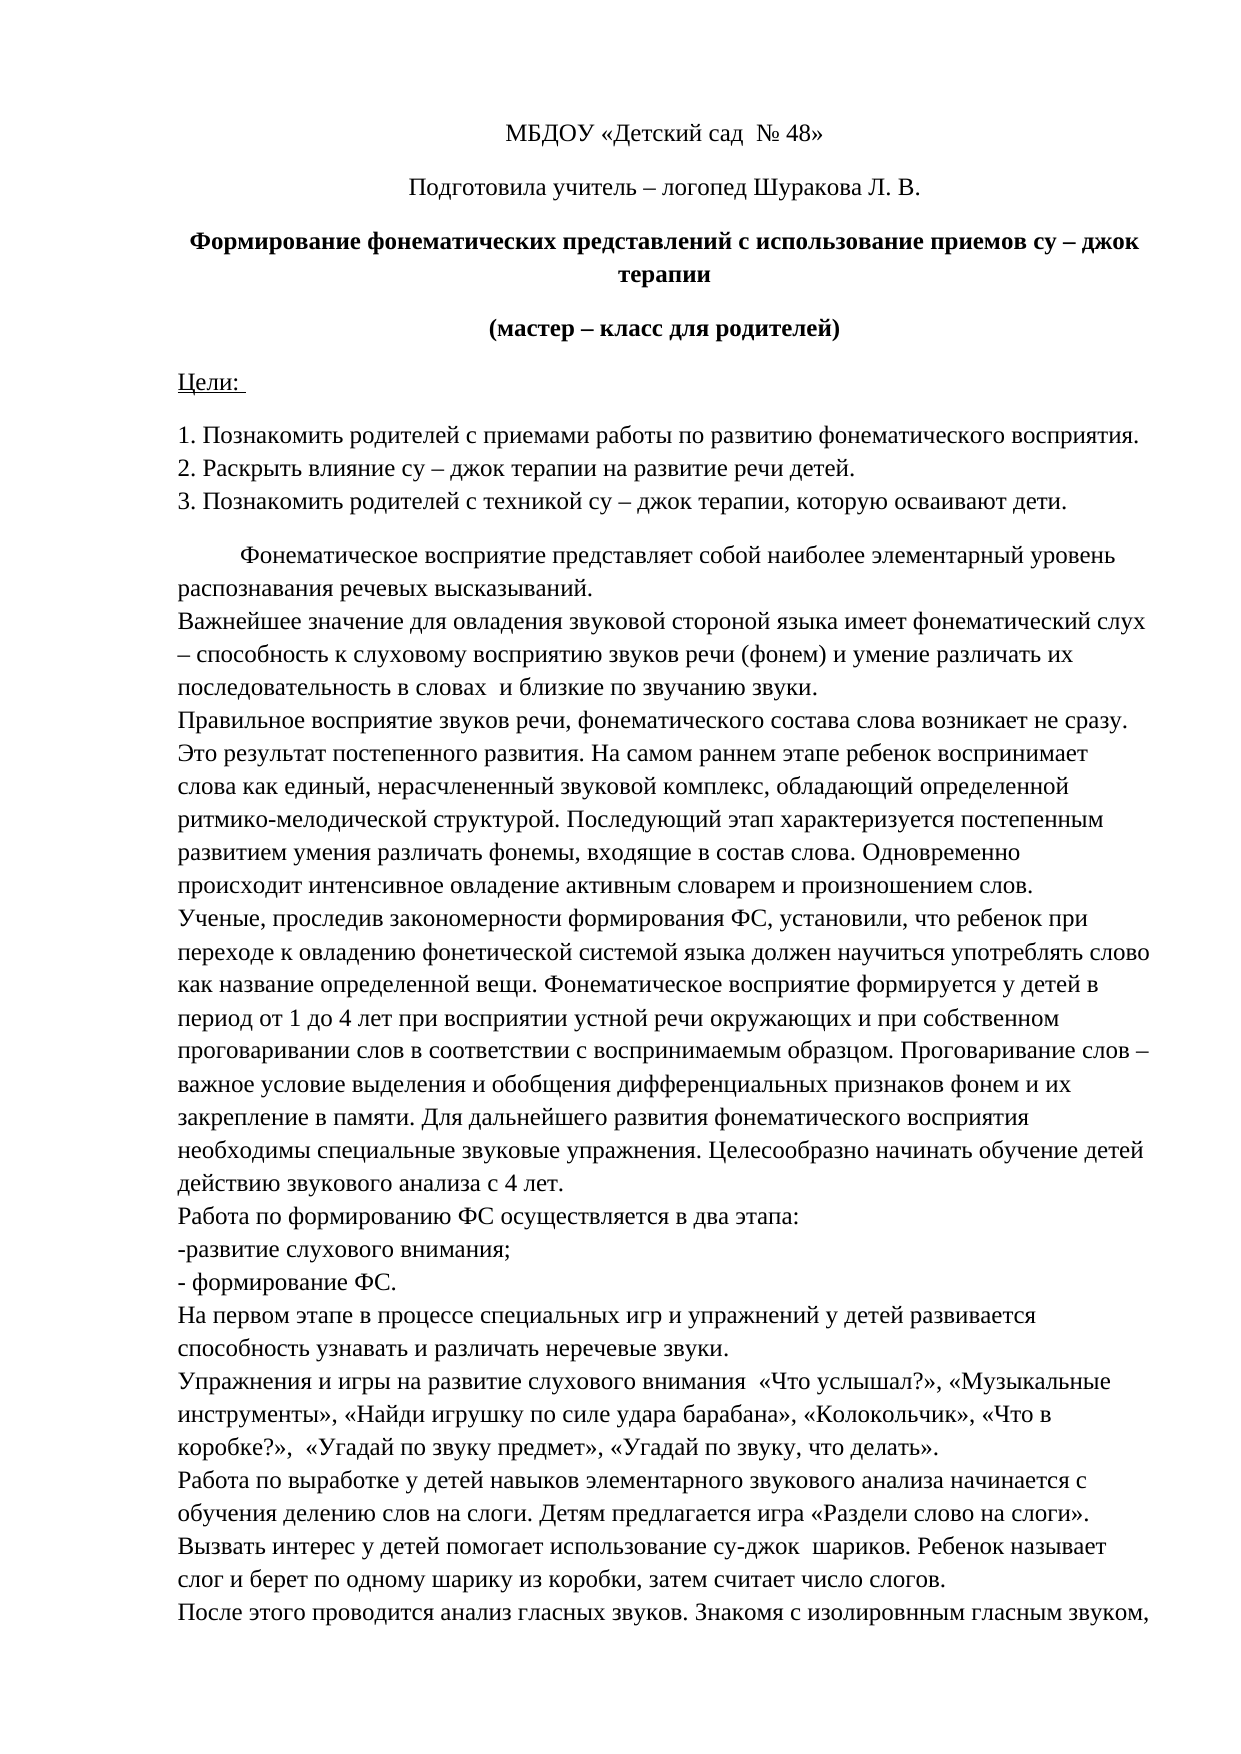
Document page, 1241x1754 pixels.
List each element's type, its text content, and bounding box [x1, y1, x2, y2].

text Подготовила учитель – логопед Шуракова Л. В. [177, 172, 1152, 201]
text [177, 540, 1152, 1626]
text МБДОУ «Детский сад № 48» [177, 118, 1152, 147]
text Формирование фонематических представлений с использование приемов су – джок терапии [177, 226, 1152, 288]
text (мастер – класс для родителей) [177, 313, 1152, 341]
text 1. Познакомить родителей с приемами работы по развитию фонематического восприятия. 2. Раскрыть влияние су – джок терапии на развитие речи детей. 3. Познакомить родителей с техникой су – джок терапии, которую осваивают дети. [177, 420, 1152, 515]
text Цели: [177, 367, 1152, 395]
